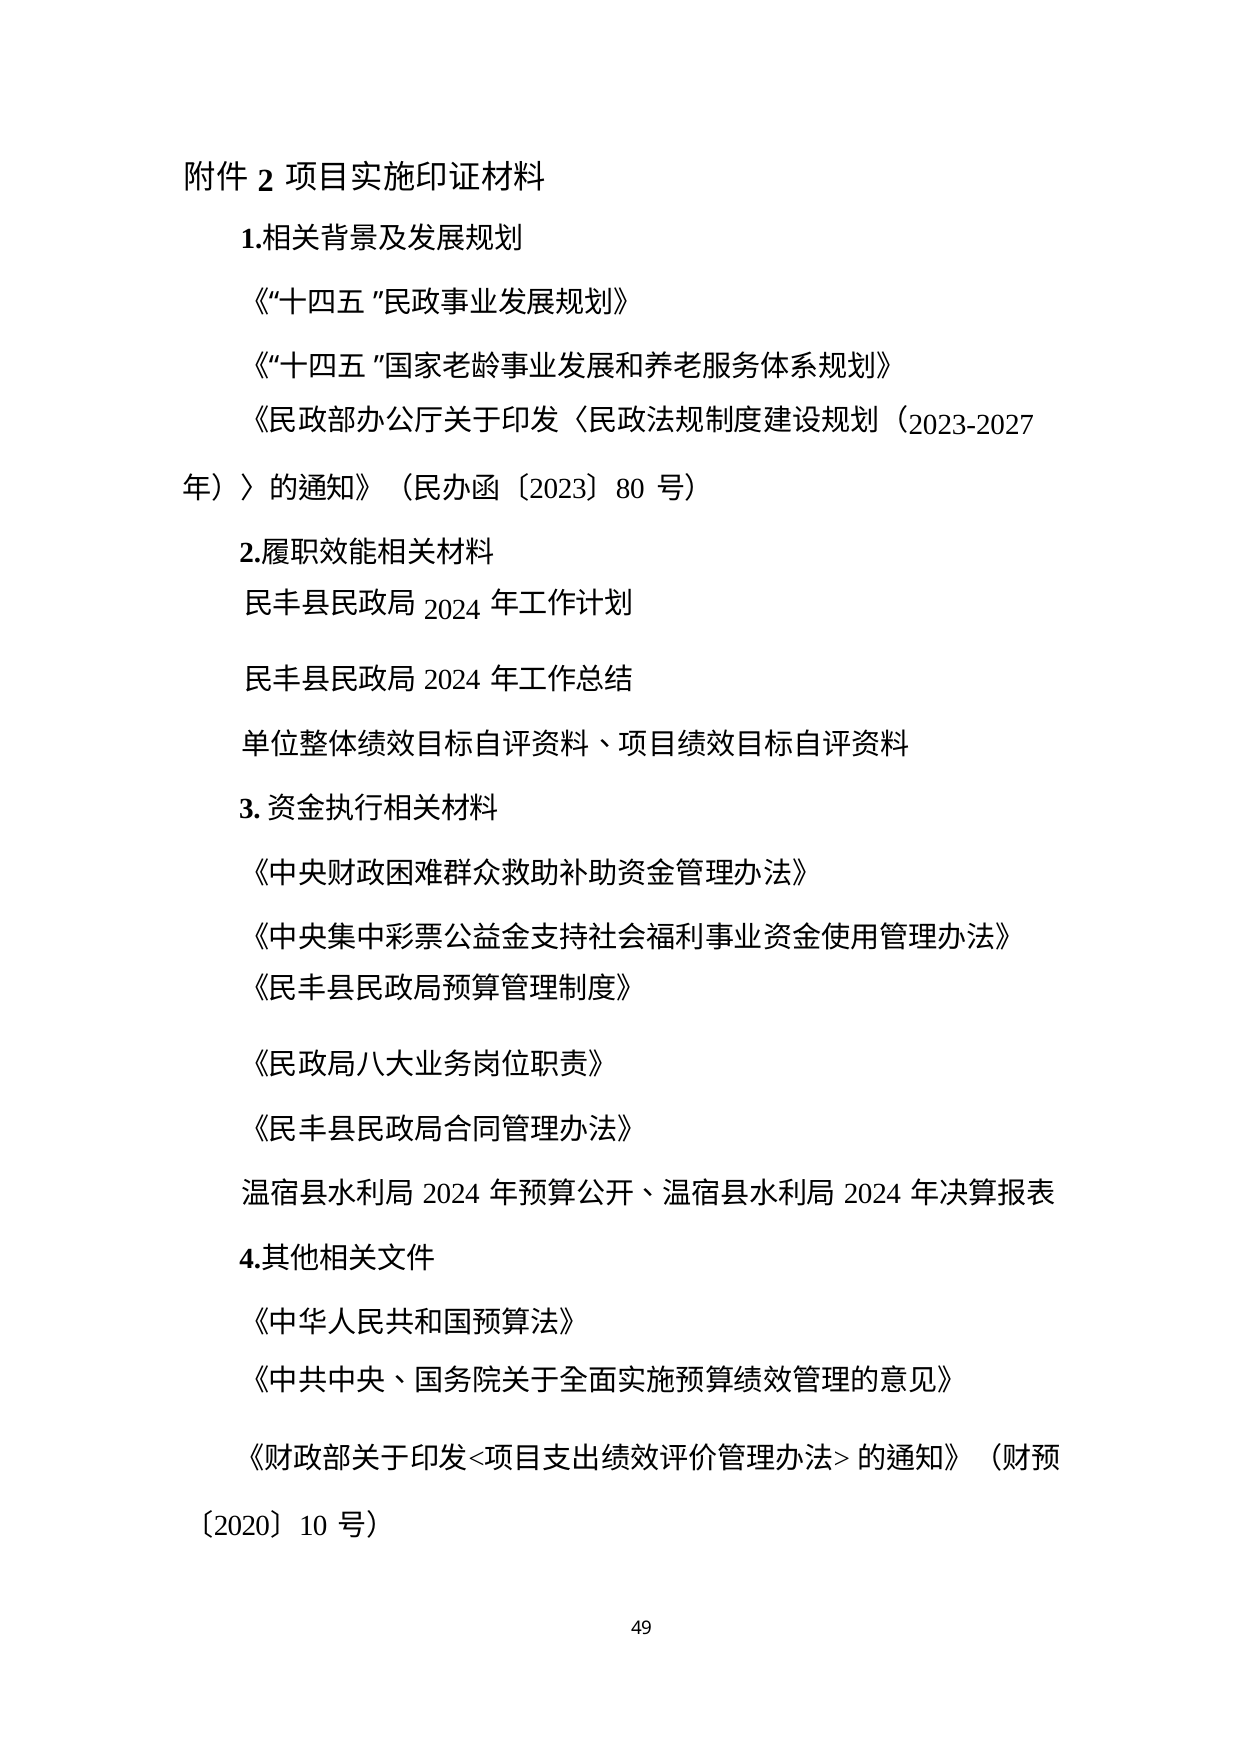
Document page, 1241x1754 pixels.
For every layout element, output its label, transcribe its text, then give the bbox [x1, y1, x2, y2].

text 《中华人民共和国预算法》 [240, 1303, 1060, 1339]
text 附件 2 项目实施印证材料 [183, 166, 1060, 219]
text 《中央集中彩票公益金支持社会福利事业资金使用管理办法》 [240, 918, 1060, 955]
text 民丰县民政局 2024 年工作总结 [244, 661, 1060, 697]
text 年）〉的通知》（民办函〔2023〕80 号） [182, 469, 1060, 505]
text 《财政部关于印发<项目支出绩效评价管理办法> 的通知》（财预 [182, 1439, 1060, 1476]
text 民丰县民政局 2024 年工作计划 [244, 598, 1060, 661]
text 1.相关背景及发展规划 [240, 219, 1060, 256]
text 〔2020〕10 号） [184, 1506, 1060, 1543]
text 温宿县水利局 2024 年预算公开、温宿县水利局 2024 年决算报表 [182, 1174, 1055, 1211]
text 《民政部办公厅关于印发〈民政法规制度建设规划（2023-2027 [240, 412, 1060, 469]
text 《民政局八大业务岗位职责》 [240, 1046, 1060, 1082]
text 3. 资金执行相关材料 [239, 789, 1060, 826]
text 单位整体绩效目标自评资料、项目绩效目标自评资料 [241, 725, 1060, 761]
text 《“十四五 ”国家老龄事业发展和养老服务体系规划》 [240, 347, 1060, 384]
text 2.履职效能相关材料 [239, 533, 1060, 569]
text 《民丰县民政局预算管理制度》 [240, 983, 1060, 1046]
text 《中央财政困难群众救助补助资金管理办法》 [240, 854, 1060, 891]
text 《“十四五 ”民政事业发展规划》 [240, 283, 1060, 320]
text 《中共中央、国务院关于全面实施预算绩效管理的意见》 [240, 1361, 1060, 1398]
text 《民丰县民政局合同管理办法》 [240, 1110, 1060, 1147]
text 4.其他相关文件 [239, 1239, 1060, 1275]
